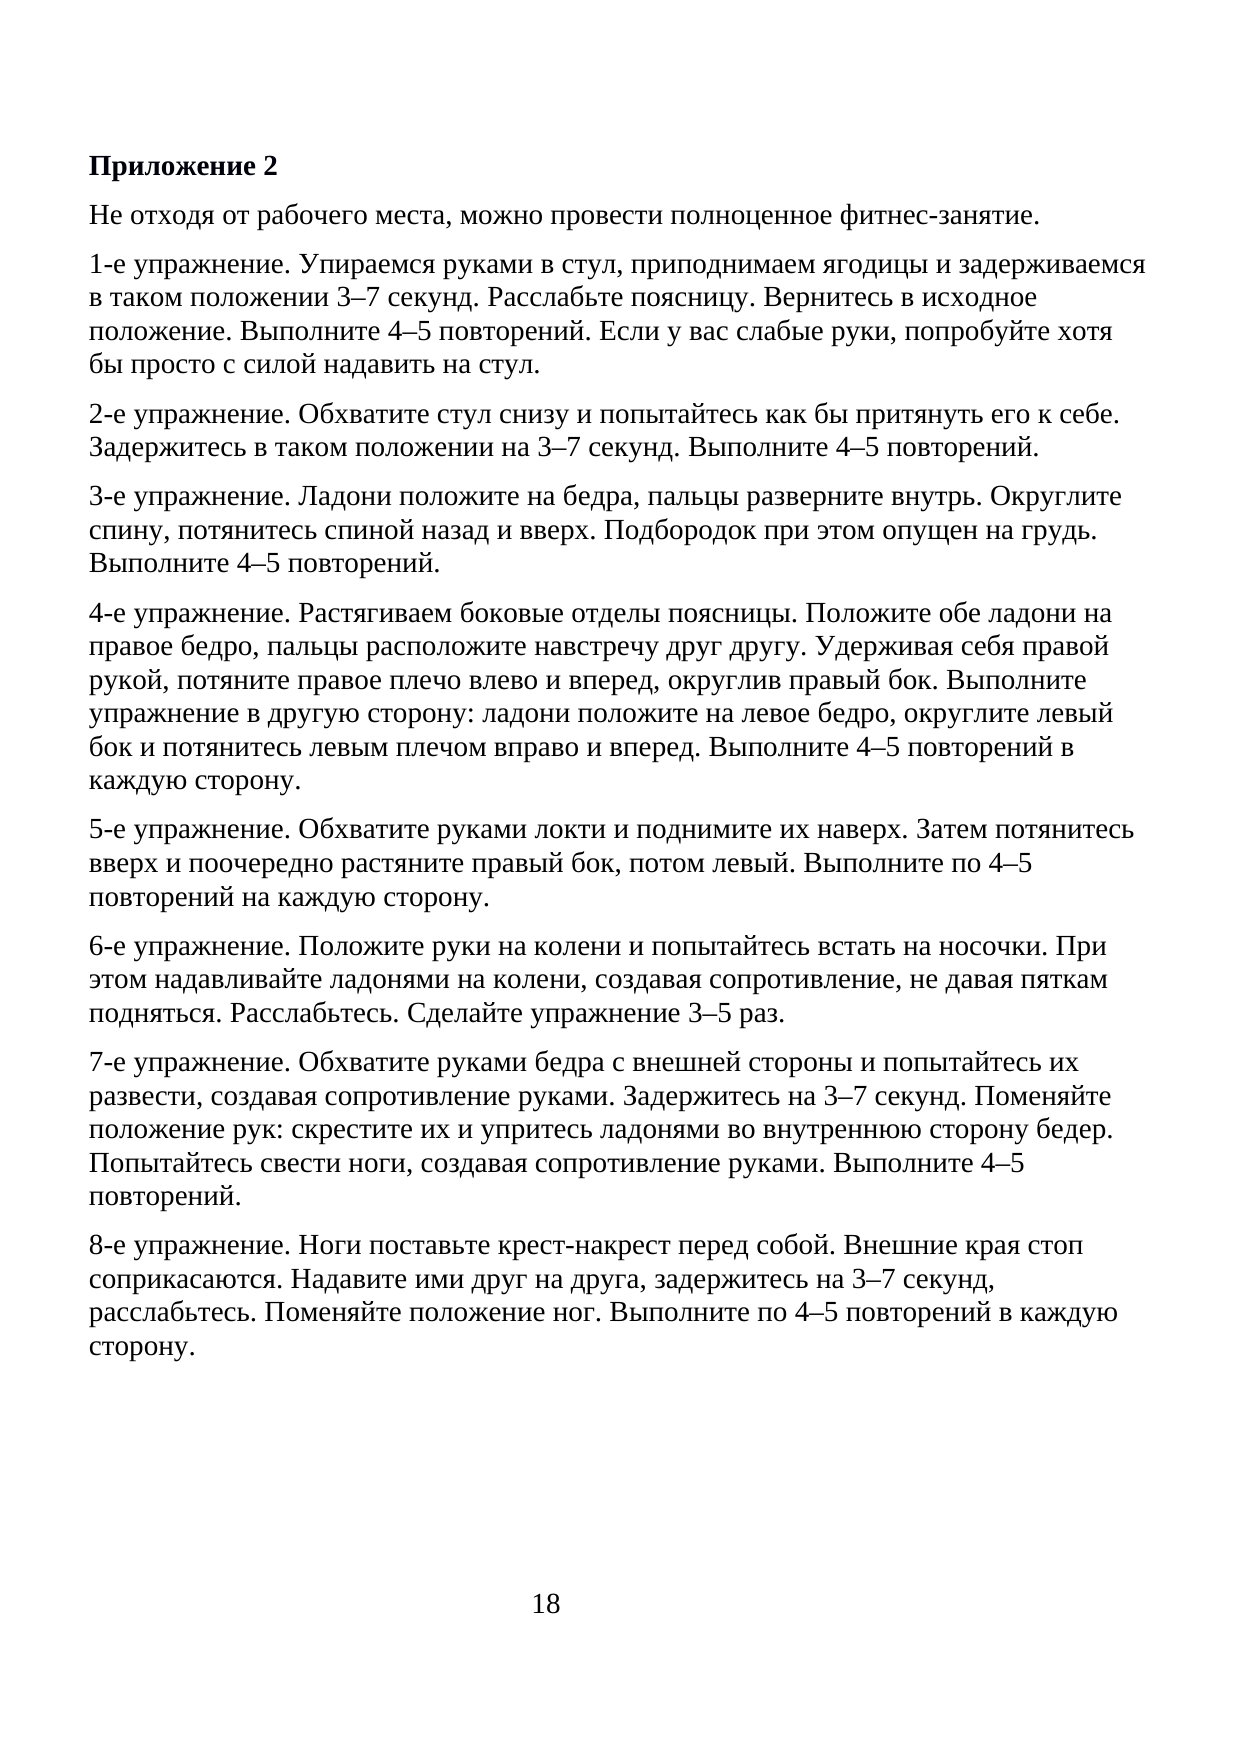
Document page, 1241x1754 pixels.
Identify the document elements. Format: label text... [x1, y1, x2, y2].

text 8-е упражнение. Ноги поставьте крест-накрест перед собой. Внешние края стоп соприкасаются. Надавите ими друг на друга, задержитесь на 3–7 секунд, расслабьтесь. Поменяйте положение ног. Выполните по 4–5 повторений в каждую сторону. [89, 1227, 1152, 1362]
text 4-е упражнение. Растягиваем боковые отделы поясницы. Положите обе ладони на правое бедро, пальцы расположите навстречу друг другу. Удерживая себя правой рукой, потяните правое плечо влево и вперед, округлив правый бок. Выполните упражнение в другую сторону: ладони положите на левое бедро, округлите левый бок и потянитесь левым плечом вправо и вперед. Выполните 4–5 повторений в каждую сторону. [89, 595, 1152, 796]
text 6-е упражнение. Положите руки на колени и попытайтесь встать на носочки. При этом надавливайте ладонями на колени, создавая сопротивление, не давая пяткам подняться. Расслабьтесь. Сделайте упражнение 3–5 раз. [89, 928, 1152, 1028]
text 1-е упражнение. Упираемся руками в стул, приподнимаем ягодицы и задерживаемся в таком положении 3–7 секунд. Расслабьте поясницу. Вернитесь в исходное положение. Выполните 4–5 повторений. Если у вас слабые руки, попробуйте хотя бы просто с силой надавить на стул. [89, 246, 1152, 380]
text 18 [89, 1586, 1152, 1619]
text Не отходя от рабочего места, можно провести полноценное фитнес-занятие. [89, 197, 1152, 230]
text 5-е упражнение. Обхватите руками локти и поднимите их наверх. Затем потянитесь вверх и поочередно растяните правый бок, потом левый. Выполните по 4–5 повторений на каждую сторону. [89, 812, 1152, 912]
text 2-е упражнение. Обхватите стул снизу и попытайтесь как бы притянуть его к себе. Задержитесь в таком положении на 3–7 секунд. Выполните 4–5 повторений. [89, 396, 1152, 463]
text 3-е упражнение. Ладони положите на бедра, пальцы разверните внутрь. Округлите спину, потянитесь спиной назад и вверх. Подбородок при этом опущен на грудь. Выполните 4–5 повторений. [89, 478, 1152, 579]
text 7-е упражнение. Обхватите руками бедра с внешней стороны и попытайтесь их развести, создавая сопротивление руками. Задержитесь на 3–7 секунд. Поменяйте положение рук: скрестите их и упритесь ладонями во внутреннюю сторону бедер. Попытайтесь свести ноги, создавая сопротивление руками. Выполните 4–5 повторений. [89, 1044, 1152, 1212]
text Приложение 2 [89, 148, 1152, 181]
